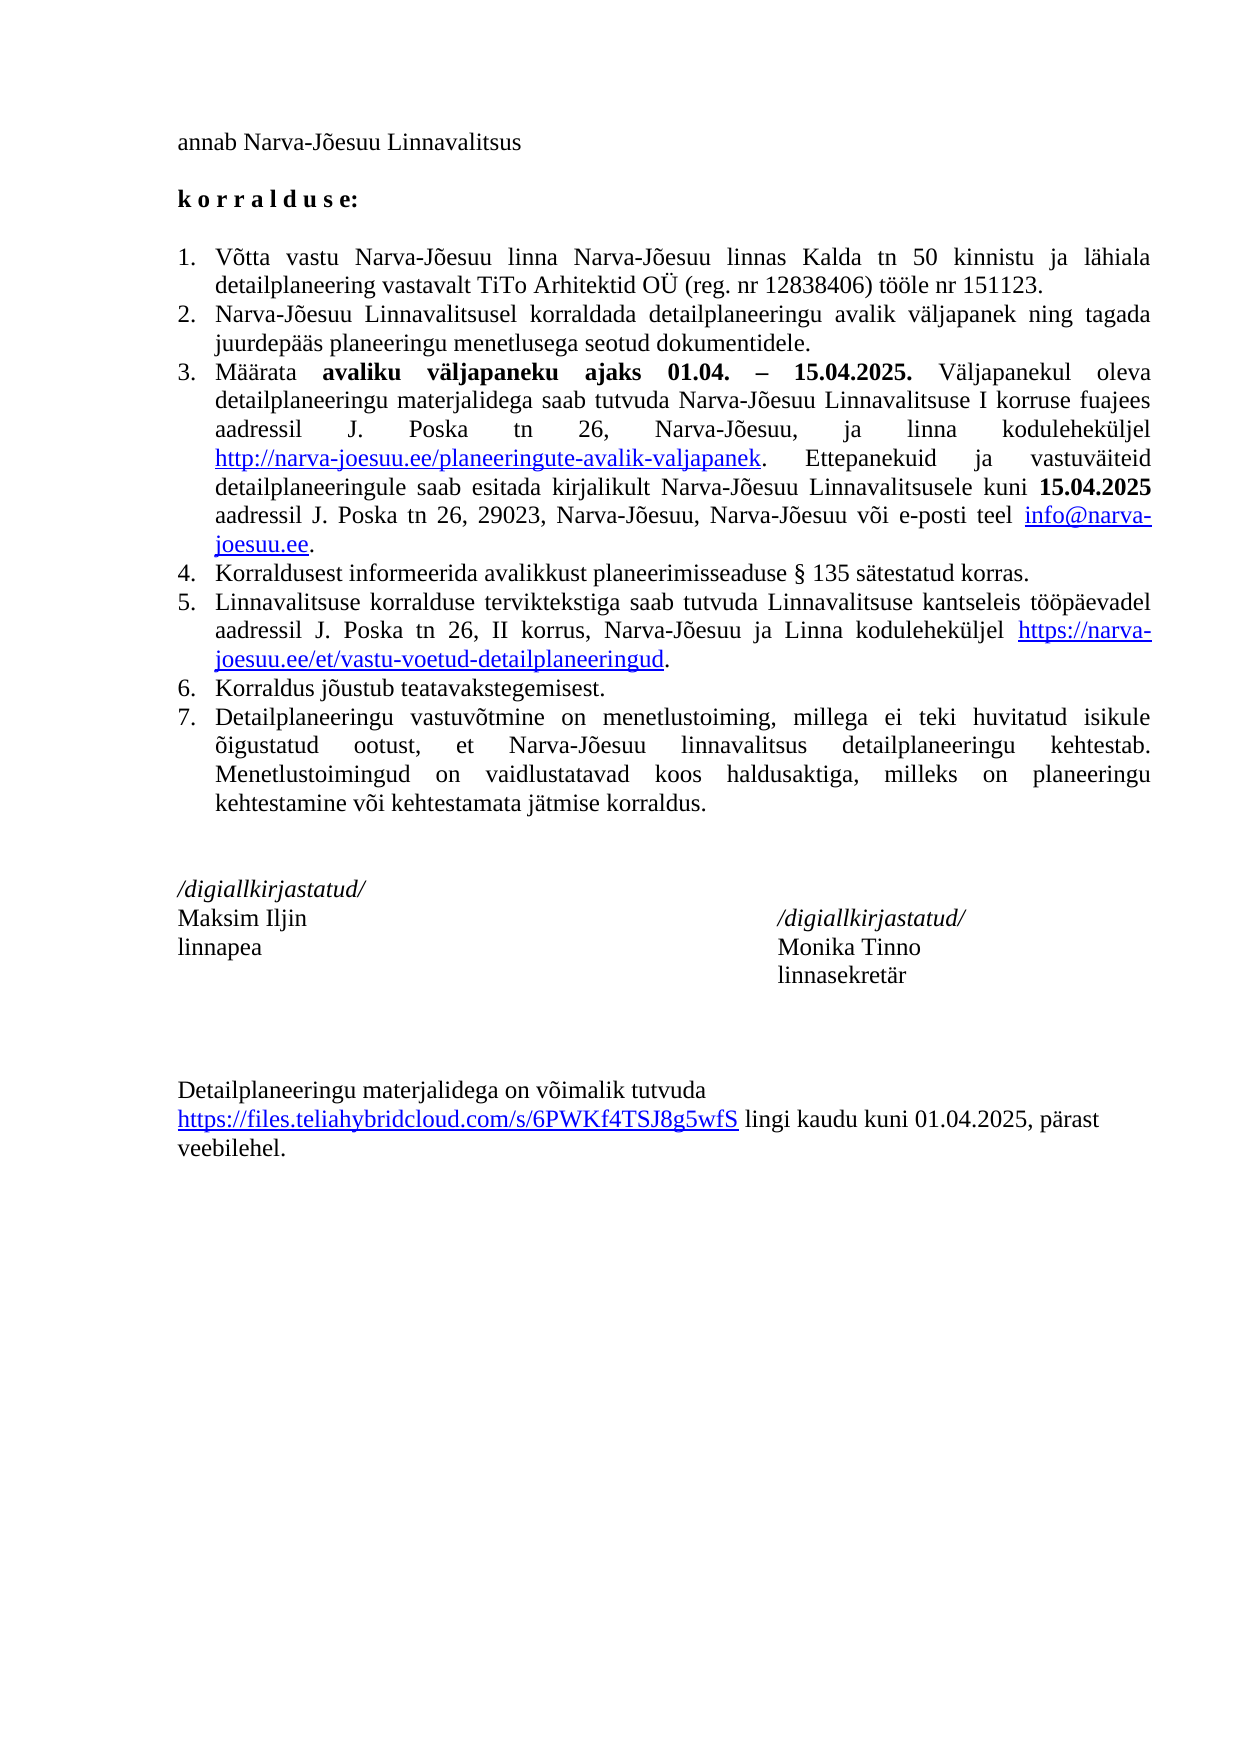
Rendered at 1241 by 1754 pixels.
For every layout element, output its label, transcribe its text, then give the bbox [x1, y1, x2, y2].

text Maksim Iljin /digiallkirjastatud/ [177, 903, 1151, 932]
text annab Narva-Jõesuu Linnavalitsus [177, 127, 1151, 155]
text k o r r a l d u s e: [177, 184, 1151, 213]
text linnapea Monika Tinno [177, 932, 1151, 960]
list Korraldus jõustub teatavakstegemisest. [177, 673, 1151, 702]
text /digiallkirjastatud/ [177, 874, 1151, 903]
text Detailplaneeringu materjalidega on võimalik tutvuda https://files.teliahybridcloud.com/s/6PWKf4TSJ8g5wfS lingi kaudu kuni 01.04.2025, pärast veebilehel. [177, 1075, 1151, 1162]
list Narva-Jõesuu Linnavalitsusel korraldada detailplaneeringu avalik väljapanek ning tagada juurdepääs planeeringu menetlusega seotud dokumentidele. [177, 299, 1151, 357]
list Määrata avaliku väljapaneku ajaks 01.04. ‒ 15.04.2025. Väljapanekul oleva detailplaneeringu materjalidega saab tutvuda Narva-Jõesuu Linnavalitsuse I korruse fuajees aadressil J. Poska tn 26, Narva-Jõesuu, ja linna koduleheküljel http://narva-joesuu.ee/planeeringute-avalik-valjapanek. Ettepanekuid ja vastuväiteid detailplaneeringule saab esitada kirjalikult Narva-Jõesuu Linnavalitsusele kuni 15.04.2025 aadressil J. Poska tn 26, 29023, Narva-Jõesuu, Narva-Jõesuu või e-posti teel info@narva-joesuu.ee. [177, 357, 1151, 558]
list Detailplaneeringu vastuvõtmine on menetlustoiming, millega ei teki huvitatud isikule õigustatud ootust, et Narva-Jõesuu linnavalitsus detailplaneeringu kehtestab. Menetlustoimingud on vaidlustatavad koos haldusaktiga, milleks on planeeringu kehtestamine või kehtestamata jätmise korraldus. [177, 702, 1151, 817]
list Võtta vastu Narva-Jõesuu linna Narva-Jõesuu linnas Kalda tn 50 kinnistu ja lähiala detailplaneering vastavalt TiTo Arhitektid OÜ (reg. nr 12838406) tööle nr 151123. [177, 242, 1151, 299]
list Linnavalitsuse korralduse terviktekstiga saab tutvuda Linnavalitsuse kantseleis tööpäevadel aadressil J. Poska tn 26, II korrus, Narva-Jõesuu ja Linna koduleheküljel https://narva-joesuu.ee/et/vastu-voetud-detailplaneeringud. [177, 587, 1151, 673]
list Korraldusest informeerida avalikkust planeerimisseaduse § 135 sätestatud korras. [177, 558, 1151, 587]
text linnasekretär [327, 960, 1151, 989]
